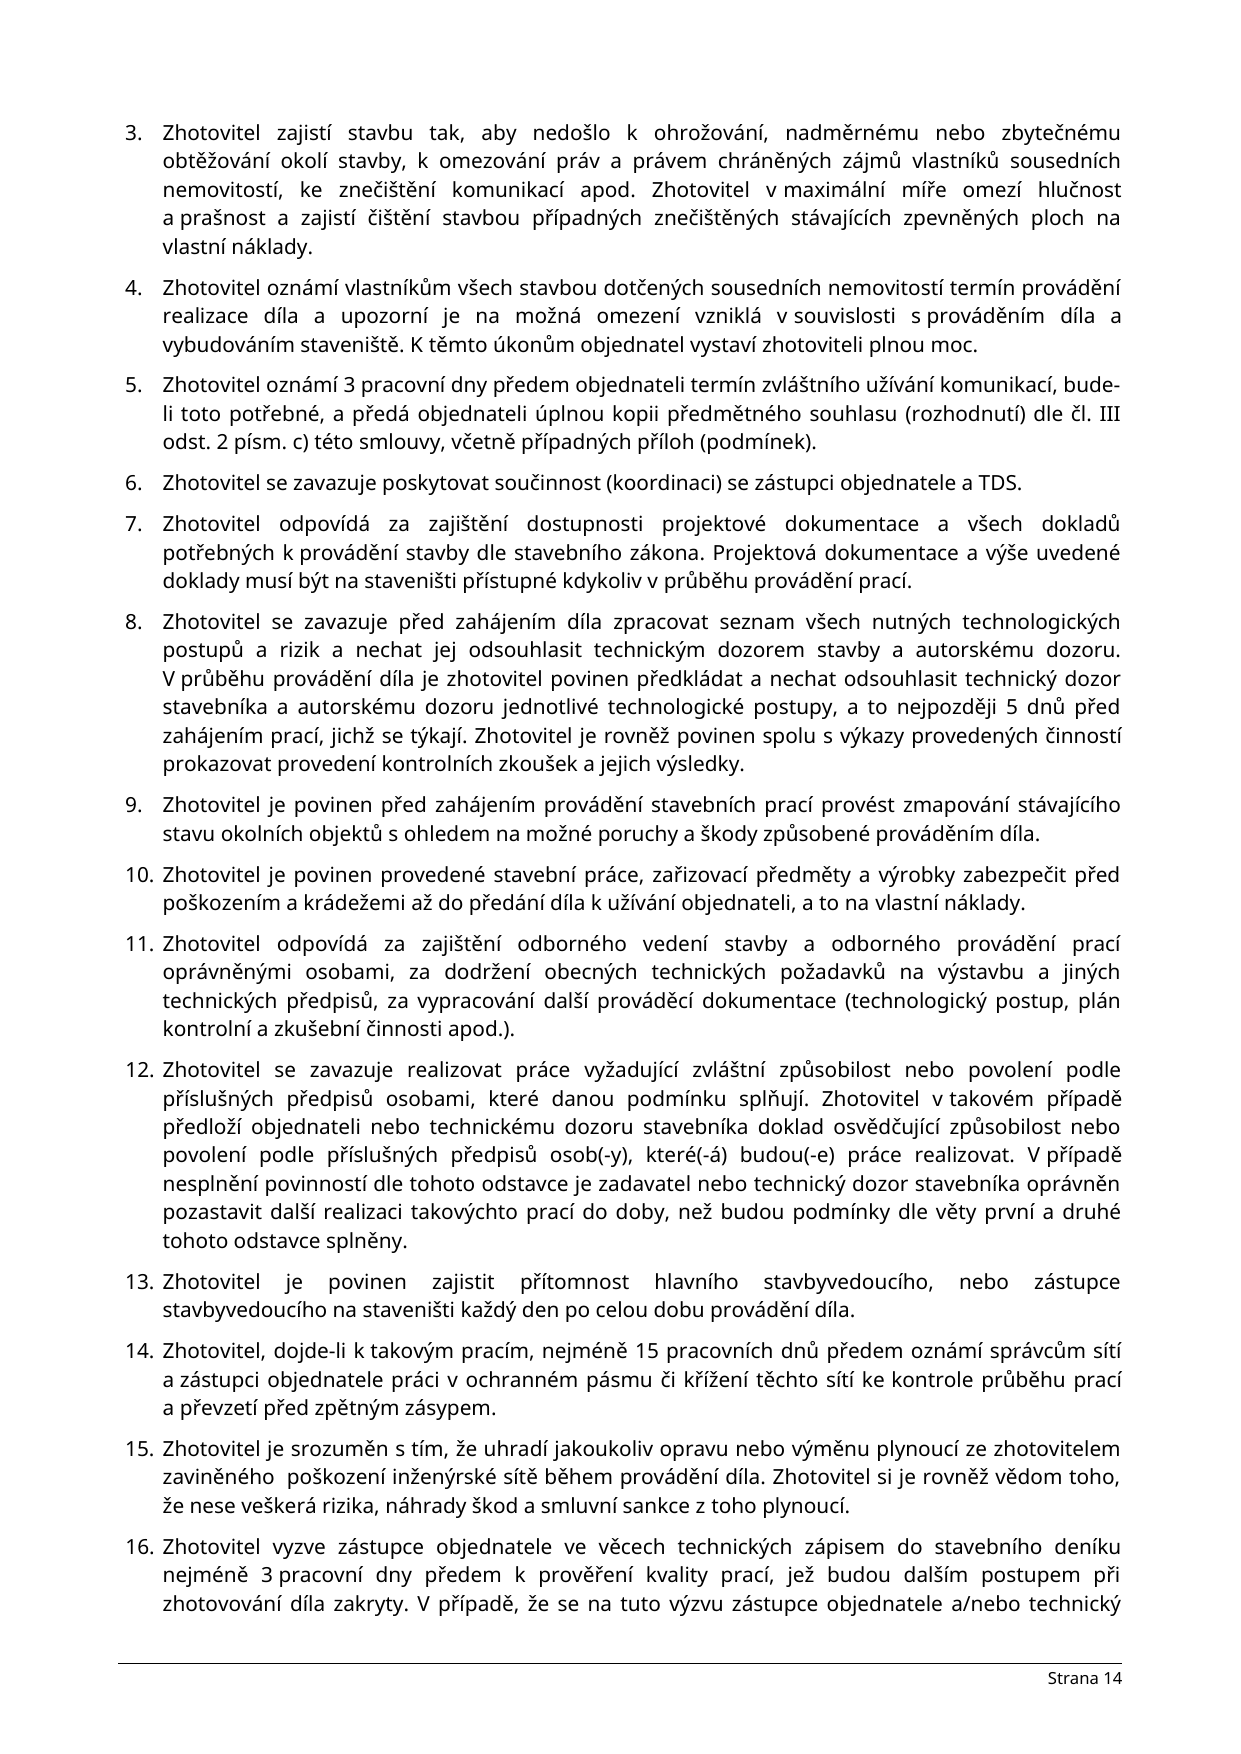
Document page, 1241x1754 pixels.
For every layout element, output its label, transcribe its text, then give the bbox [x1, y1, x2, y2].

list Zhotovitel je povinen zajistit přítomnost hlavního stavbyvedoucího, nebo zástupce stavbyvedoucího na staveništi každý den po celou dobu provádění díla. [125, 1267, 1122, 1324]
list Zhotovitel, dojde-li k takovým pracím, nejméně 15 pracovních dnů předem oznámí správcům sítí a zástupci objednatele práci v ochranném pásmu či křížení těchto sítí ke kontrole průběhu prací a převzetí před zpětným zásypem. [125, 1336, 1122, 1422]
list Zhotovitel je povinen před zahájením provádění stavebních prací provést zmapování stávajícího stavu okolních objektů s ohledem na možné poruchy a škody způsobené prováděním díla. [125, 790, 1122, 847]
list Zhotovitel oznámí 3 pracovní dny předem objednateli termín zvláštního užívání komunikací, bude-li toto potřebné, a předá objednateli úplnou kopii předmětného souhlasu (rozhodnutí) dle čl. III odst. 2 písm. c) této smlouvy, včetně případných příloh (podmínek). [125, 371, 1122, 456]
list Zhotovitel odpovídá za zajištění odborného vedení stavby a odborného provádění prací oprávněnými osobami, za dodržení obecných technických požadavků na výstavbu a jiných technických předpisů, za vypracování další prováděcí dokumentace (technologický postup, plán kontrolní a zkušební činnosti apod.). [125, 929, 1122, 1043]
list Zhotovitel odpovídá za zajištění dostupnosti projektové dokumentace a všech dokladů potřebných k provádění stavby dle stavebního zákona. Projektová dokumentace a výše uvedené doklady musí být na staveništi přístupné kdykoliv v průběhu provádění prací. [125, 509, 1122, 595]
list Zhotovitel se zavazuje realizovat práce vyžadující zvláštní způsobilost nebo povolení podle příslušných předpisů osobami, které danou podmínku splňují. Zhotovitel v takovém případě předloží objednateli nebo technickému dozoru stavebníka doklad osvědčující způsobilost nebo povolení podle příslušných předpisů osob(-y), které(-á) budou(-e) práce realizovat. V případě nesplnění povinností dle tohoto odstavce je zadavatel nebo technický dozor stavebníka oprávněn pozastavit další realizaci takovýchto prací do doby, než budou podmínky dle věty první a druhé tohoto odstavce splněny. [125, 1055, 1122, 1254]
list Zhotovitel se zavazuje před zahájením díla zpracovat seznam všech nutných technologických postupů a rizik a nechat jej odsouhlasit technickým dozorem stavby a autorskému dozoru. V průběhu provádění díla je zhotovitel povinen předkládat a nechat odsouhlasit technický dozor stavebníka a autorskému dozoru jednotlivé technologické postupy, a to nejpozději 5 dnů před zahájením prací, jichž se týkají. Zhotovitel je rovněž povinen spolu s výkazy provedených činností prokazovat provedení kontrolních zkoušek a jejich výsledky. [125, 607, 1122, 778]
list Zhotovitel zajistí stavbu tak, aby nedošlo k ohrožování, nadměrnému nebo zbytečnému obtěžování okolí stavby, k omezování práv a právem chráněných zájmů vlastníků sousedních nemovitostí, ke znečištění komunikací apod. Zhotovitel v maximální míře omezí hlučnost a prašnost a zajistí čištění stavbou případných znečištěných stávajících zpevněných ploch na vlastní náklady. [125, 118, 1122, 260]
list Zhotovitel je povinen provedené stavební práce, zařizovací předměty a výrobky zabezpečit před poškozením a krádežemi až do předání díla k užívání objednateli, a to na vlastní náklady. [125, 860, 1122, 917]
list Zhotovitel je srozuměn s tím, že uhradí jakoukoliv opravu nebo výměnu plynoucí ze zhotovitelem zaviněného poškození inženýrské sítě během provádění díla. Zhotovitel si je rovněž vědom toho, že nese veškerá rizika, náhrady škod a smluvní sankce z toho plynoucí. [125, 1434, 1122, 1519]
list Zhotovitel oznámí vlastníkům všech stavbou dotčených sousedních nemovitostí termín provádění realizace díla a upozorní je na možná omezení vzniklá v souvislosti s prováděním díla a vybudováním staveniště. K těmto úkonům objednatel vystaví zhotoviteli plnou moc. [125, 273, 1122, 358]
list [125, 1532, 1122, 1617]
list Zhotovitel se zavazuje poskytovat součinnost (koordinaci) se zástupci objednatele a TDS. [125, 468, 1122, 497]
